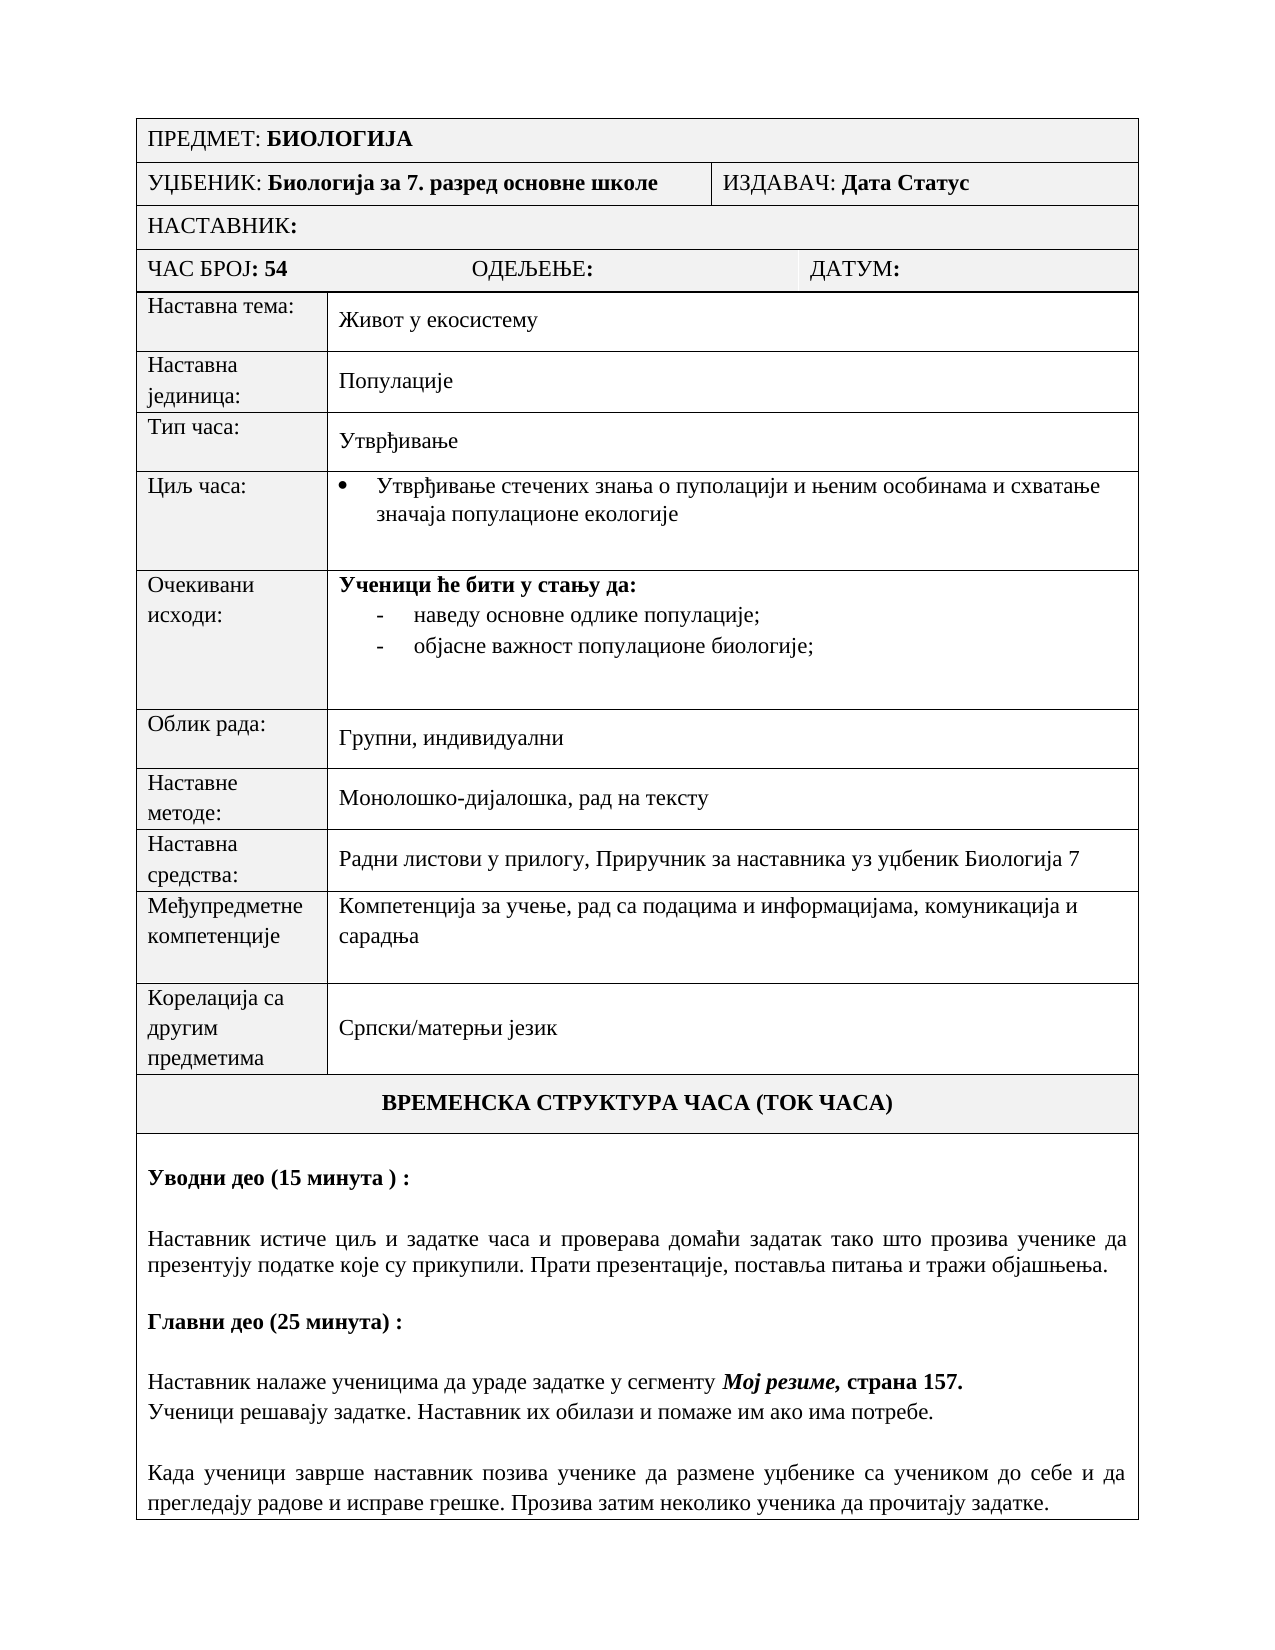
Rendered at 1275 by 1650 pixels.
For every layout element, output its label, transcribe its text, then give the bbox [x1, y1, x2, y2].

table_cell Компетенција за учење, рад са подацима и информацијама, комуникација и сарадња [328, 892, 1138, 982]
table_cell Утврђивање [328, 413, 1138, 471]
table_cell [137, 1134, 1138, 1519]
table_cell ОДЕЉЕЊЕ: [460, 250, 798, 291]
table_cell УЏБЕНИК: Биологија за 7. разред основне школе [137, 163, 711, 205]
table_cell Наставна тема: [137, 293, 327, 351]
table_cell Корелација са другим предметима [137, 984, 327, 1074]
table_cell НАСТАВНИК: [137, 206, 1138, 249]
table_cell Наставне методе: [137, 769, 327, 829]
table_cell ВРЕМЕНСКА СТРУКТУРА ЧАСА (ТОК ЧАСА) [137, 1075, 1138, 1133]
table_cell Облик рада: [137, 710, 327, 768]
table_cell Наставна средства: [137, 830, 327, 891]
table_cell Групни, индивидуални [328, 710, 1138, 768]
table_cell Радни листови у прилогу, Приручник за наставника уз уџбеник Биологија 7 [328, 830, 1138, 891]
table_cell Српски/матерњи језик [328, 984, 1138, 1074]
table_cell Ученици ће бити у стању да: наведу основне одлике популације; објасне важност популационе биологије; [328, 571, 1138, 709]
table_cell Утврђивање стечених знања о пуполацији и њеним особинама и схватање значаја популационе екологије [328, 472, 1138, 570]
table_cell ДАТУМ: [799, 250, 1138, 291]
table_cell Наставна јединица: [137, 352, 327, 412]
table_cell ИЗДАВАЧ: Дата Статус [712, 163, 1138, 205]
table_cell Очекивани исходи: [137, 571, 327, 709]
table_cell ЧАС БРОЈ: 54 [137, 250, 460, 291]
table_cell Живот у екосистему [328, 293, 1138, 351]
table_cell Циљ часа: [137, 472, 327, 570]
table_cell Тип часа: [137, 413, 327, 471]
table_cell Популације [328, 352, 1138, 412]
table_cell Међупредметне компетенције [137, 892, 327, 982]
table_cell Монолошко-дијалошка, рад на тексту [328, 769, 1138, 829]
table_header ПРЕДМЕТ: БИОЛОГИЈА [137, 119, 1138, 162]
